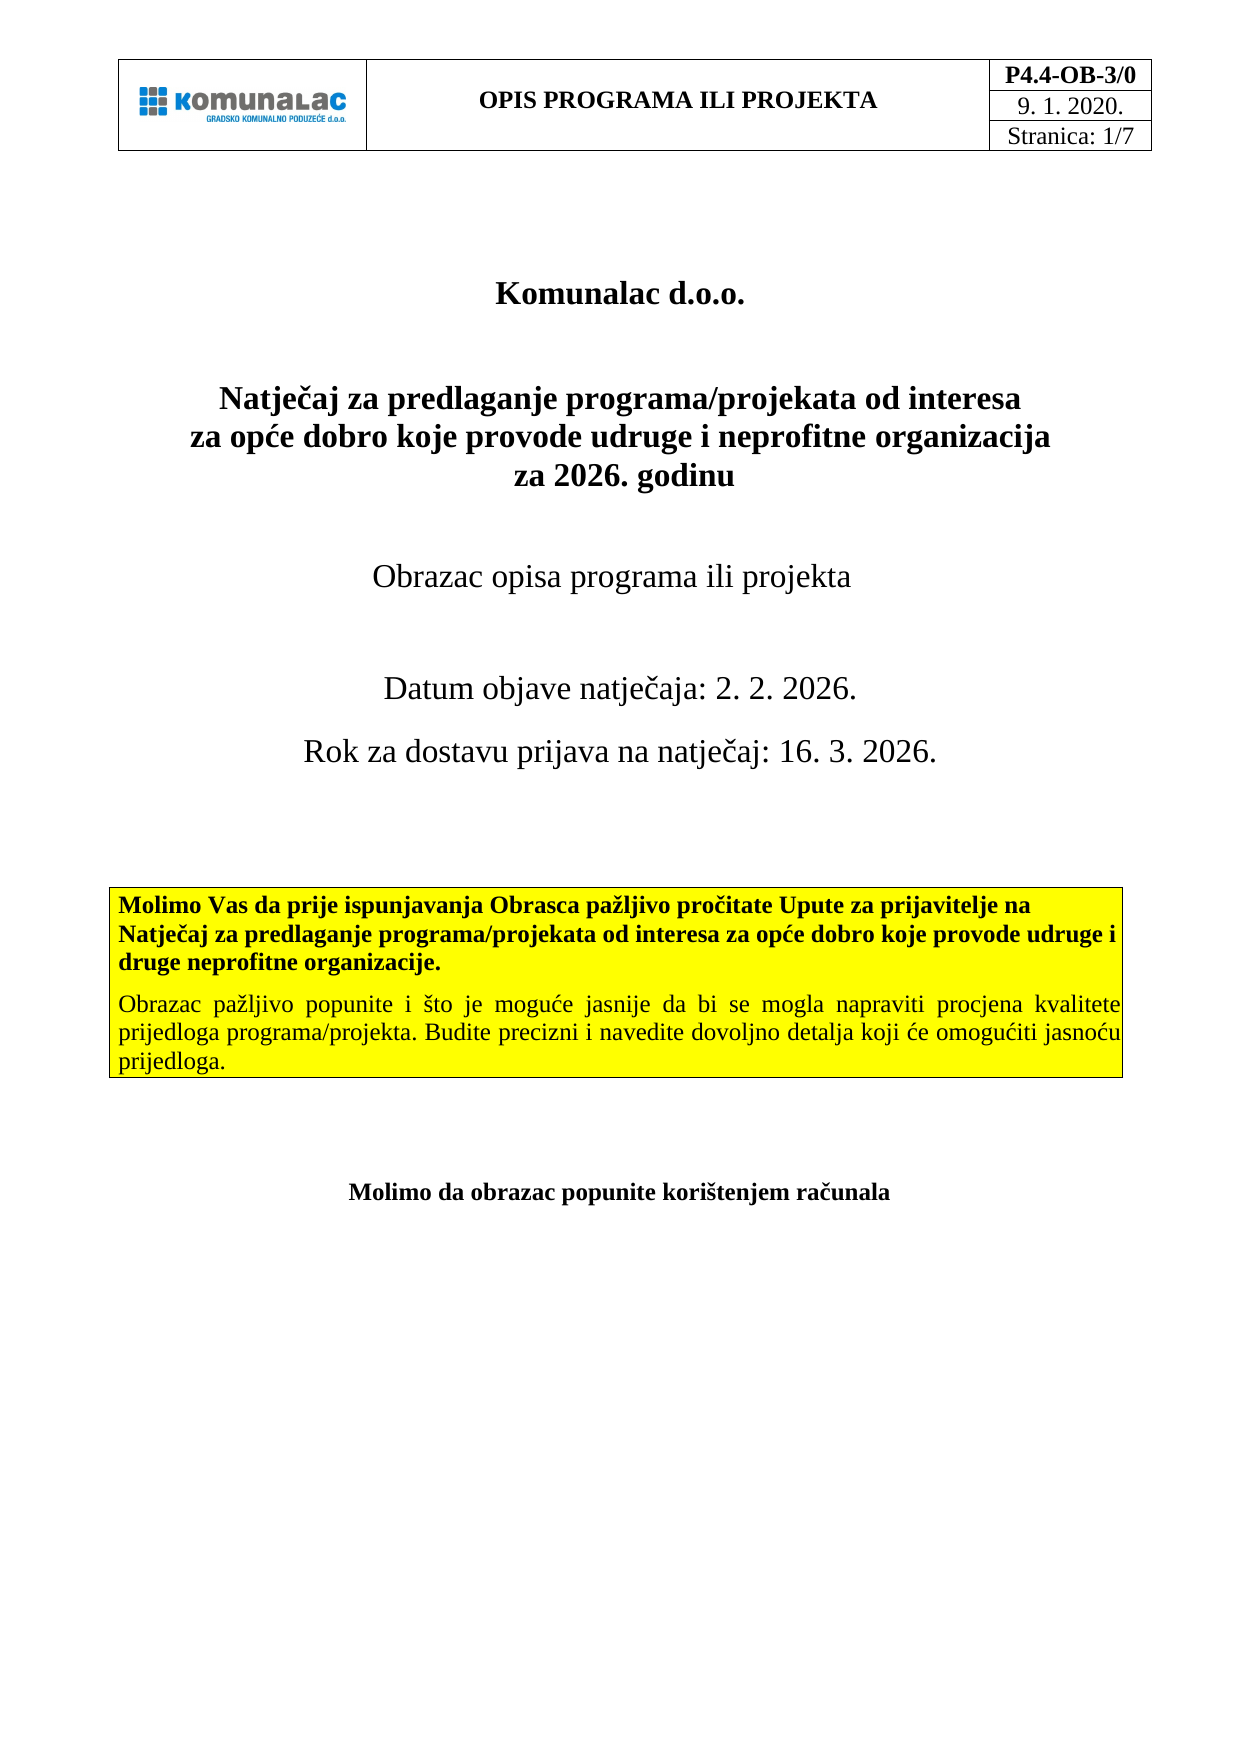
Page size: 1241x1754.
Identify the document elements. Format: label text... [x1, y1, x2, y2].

text Molimo Vas da prije ispunjavanja Obrasca pažljivo pročitate Upute za prijavitelje na Natječaj za predlaganje programa/projekata od interesa za opće dobro koje provode udruge i druge neprofitne organizacije. [110, 888, 1122, 976]
picture [139, 87, 346, 122]
text Natječaj za predlaganje programa/projekata od interesa [118, 378, 1122, 417]
text Obrazac pažljivo popunite i što je moguće jasnije da bi se mogla napraviti procjena kvalitete prijedloga programa/projekta. Budite precizni i navedite dovoljno detalja koji će omogućiti jasnoću prijedloga. [110, 986, 1122, 1077]
text Komunalac d.o.o. [118, 273, 1122, 311]
subtitle Rok za dostavu prijava na natječaj: 16. 3. 2026. [118, 731, 1122, 770]
subtitle Obrazac opisa programa ili projekta [118, 557, 1122, 643]
subtitle Datum objave natječaja: 2. 2. 2026. [118, 668, 1122, 706]
text za 2026. godinu [118, 455, 1122, 493]
text Molimo da obrazac popunite korištenjem računala [117, 1177, 1122, 1206]
text za opće dobro koje provode udruge i neprofitne organizacija [118, 417, 1122, 455]
